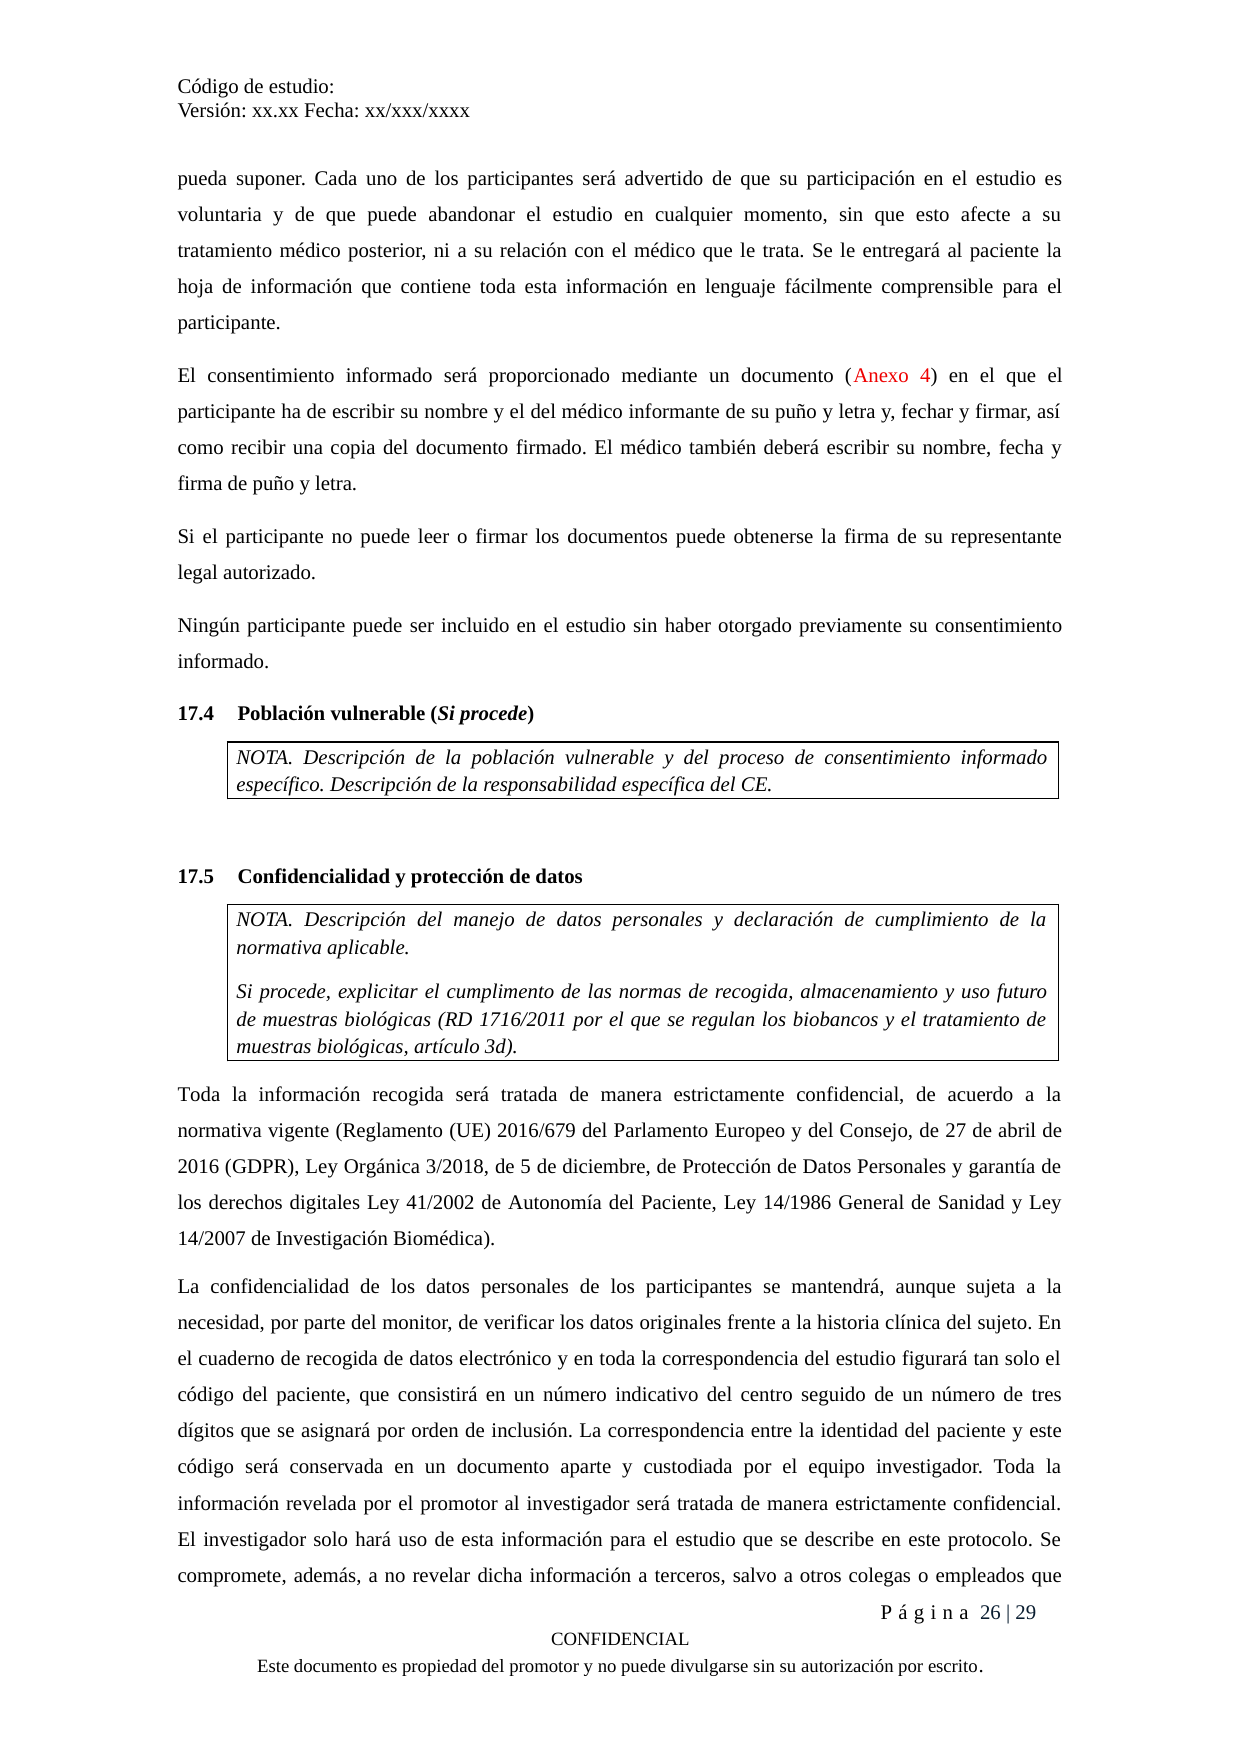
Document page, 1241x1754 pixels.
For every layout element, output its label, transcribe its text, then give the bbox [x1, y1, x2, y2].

text Si procede, explicitar el cumplimento de las normas de recogida, almacenamiento y uso futuro de muestras biológicas (RD 1716/2011 por el que se regulan los biobancos y el tratamiento de muestras biológicas, artículo 3d). [228, 976, 1058, 1060]
text Si el participante no puede leer o firmar los documentos puede obtenerse la firma de su representante legal autorizado. [177, 524, 1063, 584]
text NOTA. Descripción de la población vulnerable y del proceso de consentimiento informado específico. Descripción de la responsabilidad específica del CE. [228, 743, 1058, 798]
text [177, 166, 1063, 334]
text El consentimiento informado será proporcionado mediante un documento (Anexo 4) en el que el participante ha de escribir su nombre y el del médico informante de su puño y letra y, fechar y firmar, así como recibir una copia del documento firmado. El médico también deberá escribir su nombre, fecha y firma de puño y letra. [177, 363, 1063, 495]
text NOTA. Descripción del manejo de datos personales y declaración de cumplimiento de la normativa aplicable. [228, 905, 1058, 959]
subtitle Población vulnerable (Si procede) [177, 701, 1063, 725]
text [177, 1274, 1063, 1587]
text Ningún participante puede ser incluido en el estudio sin haber otorgado previamente su consentimiento informado. [177, 613, 1063, 673]
text Toda la información recogida será tratada de manera estrictamente confidencial, de acuerdo a la normativa vigente (Reglamento (UE) 2016/679 del Parlamento Europeo y del Consejo, de 27 de abril de 2016 (GDPR), Ley Orgánica 3/2018, de 5 de diciembre, de Protección de Datos Personales y garantía de los derechos digitales Ley 41/2002 de Autonomía del Paciente, Ley 14/1986 General de Sanidad y Ley 14/2007 de Investigación Biomédica). [177, 1082, 1063, 1250]
subtitle Confidencialidad y protección de datos [177, 864, 1063, 888]
